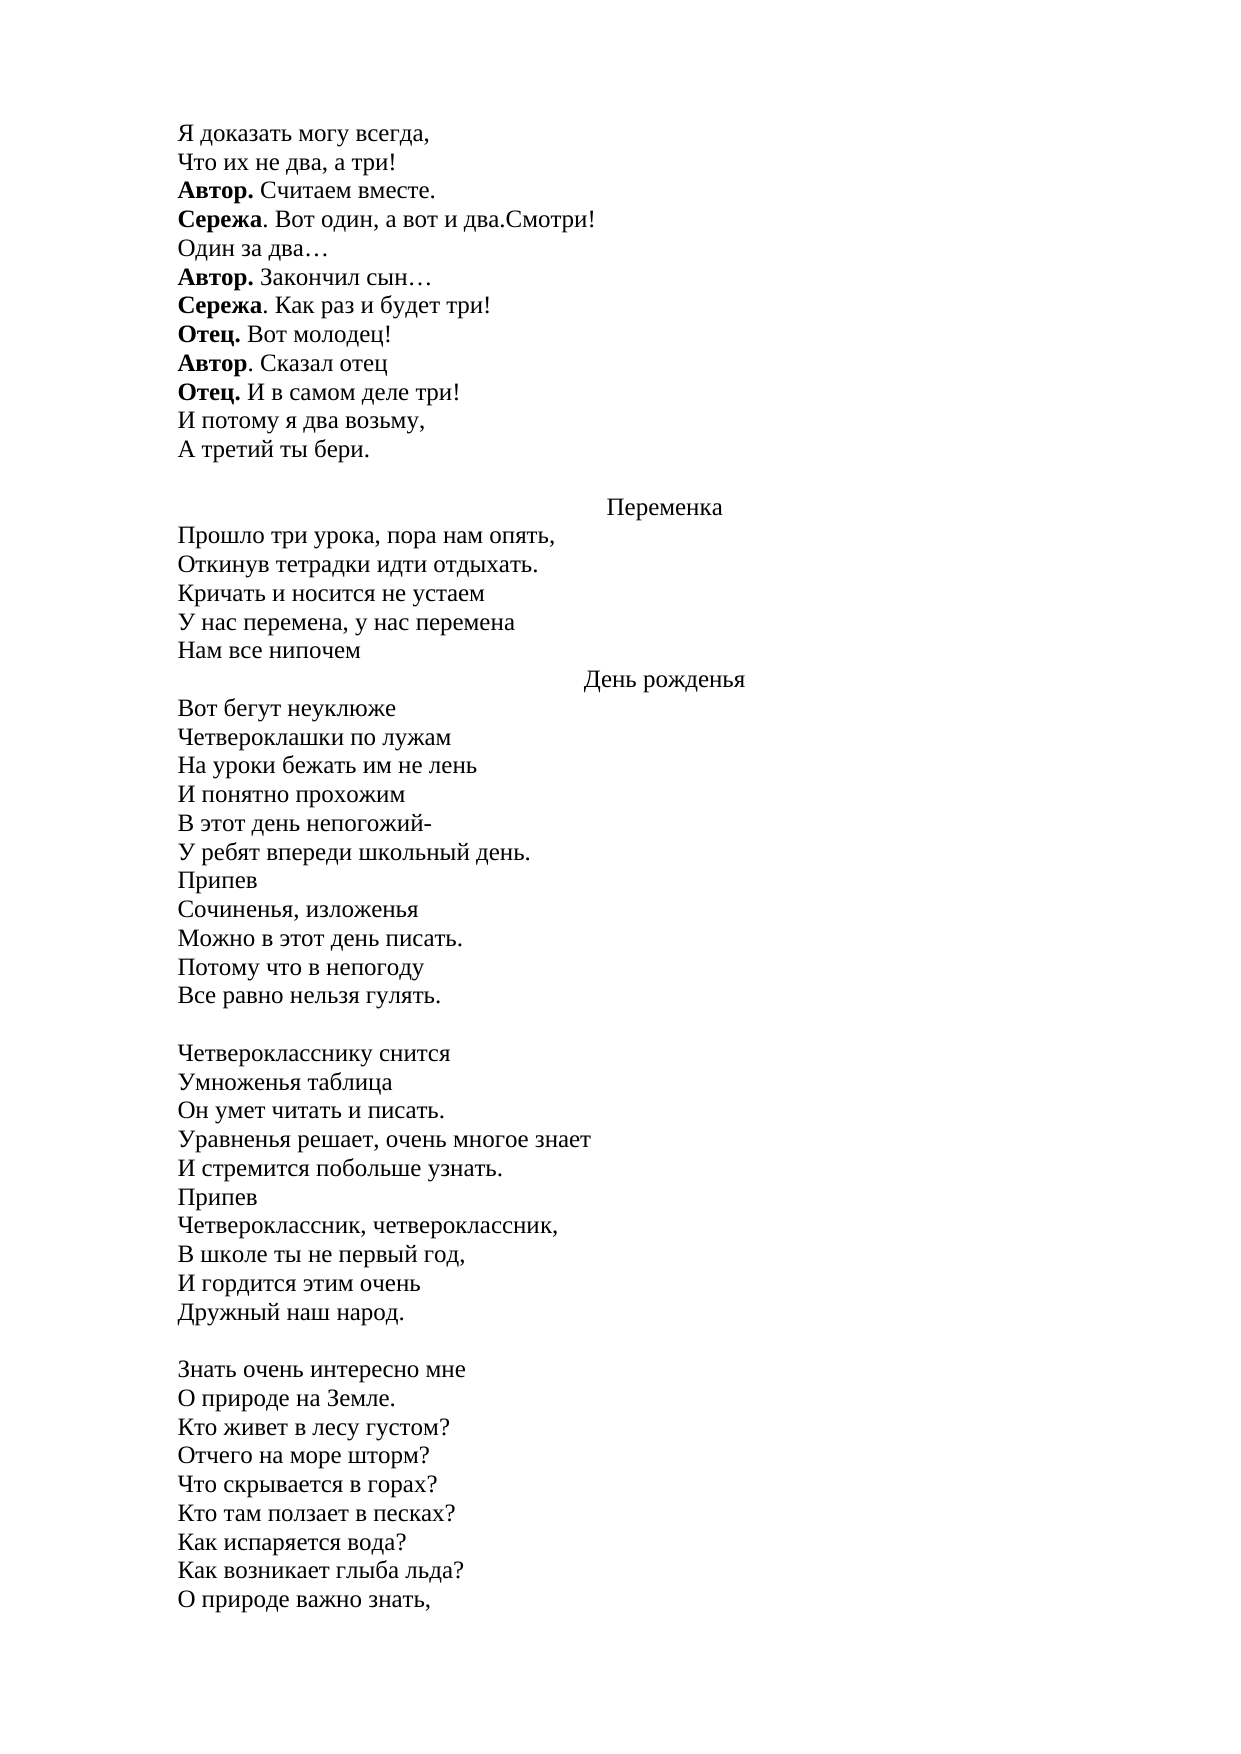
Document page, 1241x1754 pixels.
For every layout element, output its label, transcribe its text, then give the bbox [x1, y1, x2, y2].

text У нас перемена, у нас перемена [177, 607, 1152, 636]
text Умноженья таблица [177, 1067, 1152, 1096]
text Сережа. Как раз и будет три! [177, 291, 1152, 319]
text Автор. Сказал отец [177, 348, 1152, 377]
text Отец. Вот молодец! [177, 319, 1152, 348]
text В школе ты не первый год, [177, 1239, 1152, 1268]
text Отец. И в самом деле три! [177, 377, 1152, 406]
text На уроки бежать им не лень [177, 751, 1152, 779]
text Четвероклассник, четвероклассник, [177, 1211, 1152, 1239]
text О природе на Земле. [177, 1383, 1152, 1412]
text Как возникает глыба льда? [177, 1556, 1152, 1584]
text Прошло три урока, пора нам опять, [177, 521, 1152, 549]
text Дружный наш народ. [177, 1297, 1152, 1326]
text О природе важно знать, [177, 1584, 1152, 1613]
text Уравненья решает, очень многое знает [177, 1124, 1152, 1153]
text Сережа. Вот один, а вот и два.Смотри! [177, 204, 1152, 233]
text Знать очень интересно мне [177, 1354, 1152, 1383]
text Что их не два, а три! [177, 147, 1152, 176]
text Переменка [177, 492, 1152, 521]
text Нам все нипочем [177, 636, 1152, 664]
text Можно в этот день писать. [177, 923, 1152, 952]
text Сочиненья, изложенья [177, 894, 1152, 923]
text Как испаряется вода? [177, 1527, 1152, 1556]
text И гордится этим очень [177, 1268, 1152, 1297]
text Я доказать могу всегда, [177, 118, 1152, 147]
text У ребят впереди школьный день. [177, 837, 1152, 866]
text Потому что в непогоду [177, 952, 1152, 981]
text Что скрывается в горах? [177, 1469, 1152, 1498]
text Припев [177, 866, 1152, 894]
text А третий ты бери. [177, 434, 1152, 463]
text Все равно нельзя гулять. [177, 981, 1152, 1009]
text Автор. Закончил сын… [177, 262, 1152, 291]
text И потому я два возьму, [177, 406, 1152, 434]
text Кто живет в лесу густом? [177, 1412, 1152, 1441]
text Откинув тетрадки идти отдыхать. [177, 549, 1152, 578]
text Кричать и носится не устаем [177, 578, 1152, 607]
text Один за два… [177, 233, 1152, 262]
text И понятно прохожим [177, 779, 1152, 808]
text Отчего на море шторм? [177, 1441, 1152, 1469]
text Четверокласснику снится [177, 1038, 1152, 1067]
text Четвероклашки по лужам [177, 722, 1152, 751]
text В этот день непогожий- [177, 808, 1152, 837]
text Он умет читать и писать. [177, 1096, 1152, 1124]
text И стремится побольше узнать. [177, 1153, 1152, 1182]
text Вот бегут неуклюже [177, 693, 1152, 722]
text Автор. Считаем вместе. [177, 176, 1152, 204]
text Кто там ползает в песках? [177, 1498, 1152, 1527]
text День рожденья [177, 664, 1152, 693]
text Припев [177, 1182, 1152, 1211]
